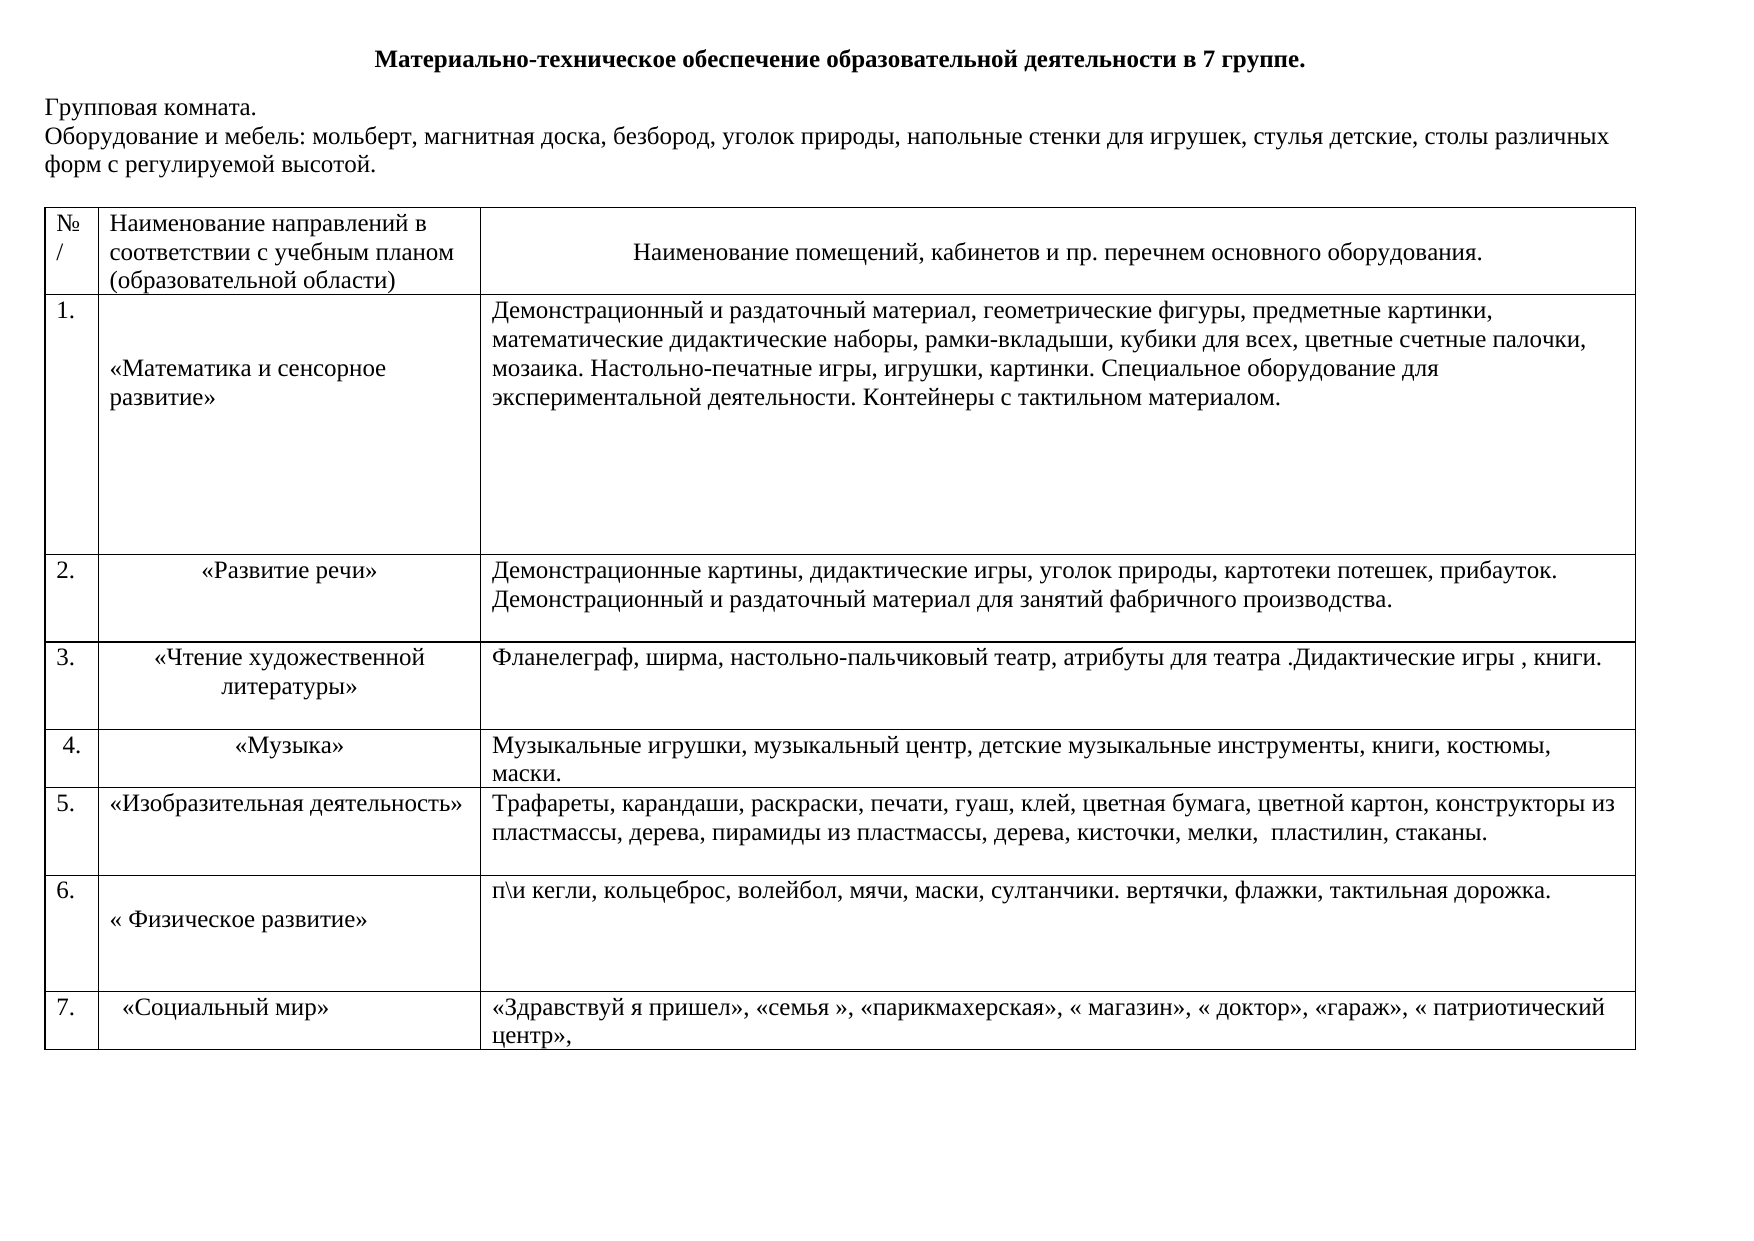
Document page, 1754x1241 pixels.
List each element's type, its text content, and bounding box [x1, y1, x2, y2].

table_cell Демонстрационный и раздаточный материал, геометрические фигуры, предметные картинки, математические дидактические наборы, рамки-вкладыши, кубики для всех, цветные счетные палочки, мозаика. Настольно-печатные игры, игрушки, картинки. Специальное оборудование для экспериментальной деятельности. Контейнеры с тактильном материалом. [481, 295, 1635, 554]
table_cell «Чтение художественной литературы» [99, 643, 480, 729]
table_cell «Социальный мир» [99, 992, 480, 1049]
text Оборудование и мебель: мольберт, магнитная доска, безбород, уголок природы, напольные стенки для игрушек, стулья детские, столы различных форм с регулируемой высотой. [44, 121, 1636, 178]
table_cell 7. [46, 992, 98, 1049]
table_cell Трафареты, карандаши, раскраски, печати, гуаш, клей, цветная бумага, цветной картон, конструкторы из пластмассы, дерева, пирамиды из пластмассы, дерева, кисточки, мелки, пластилин, стаканы. [481, 788, 1635, 874]
table_cell 4. [46, 730, 98, 787]
table_cell 5. [46, 788, 98, 874]
table_cell 1. [46, 295, 98, 554]
table_cell «Музыка» [99, 730, 480, 787]
table_cell п\и кегли, кольцеброс, волейбол, мячи, маски, султанчики. вертячки, флажки, тактильная дорожка. [481, 876, 1635, 991]
table_cell «Изобразительная деятельность» [99, 788, 480, 874]
table_cell «Развитие речи» [99, 555, 480, 641]
table_header Наименование направлений в соответствии с учебным планом (образовательной области) [99, 208, 480, 294]
table_header Наименование помещений, кабинетов и пр. перечнем основного оборудования. [481, 208, 1635, 294]
table_header №/ [46, 208, 98, 294]
table_cell Демонстрационные картины, дидактические игры, уголок природы, картотеки потешек, прибауток. Демонстрационный и раздаточный материал для занятий фабричного производства. [481, 555, 1635, 641]
text Групповая комната. [44, 92, 1636, 121]
table_cell Музыкальные игрушки, музыкальный центр, детские музыкальные инструменты, книги, костюмы, маски. [481, 730, 1635, 787]
text Материально-техническое обеспечение образовательной деятельности в 7 группе. [44, 44, 1636, 73]
table_cell Фланелеграф, ширма, настольно-пальчиковый театр, атрибуты для театра .Дидактические игры , книги. [481, 643, 1635, 729]
table_cell «Математика и сенсорное развитие» [99, 295, 480, 554]
table_cell 2. [46, 555, 98, 641]
table_cell 6. [46, 876, 98, 991]
table_cell «Здравствуй я пришел», «семья », «парикмахерская», « магазин», « доктор», «гараж», « патриотический центр», [481, 992, 1635, 1049]
table_cell 3. [46, 643, 98, 729]
table_cell « Физическое развитие» [99, 876, 480, 991]
